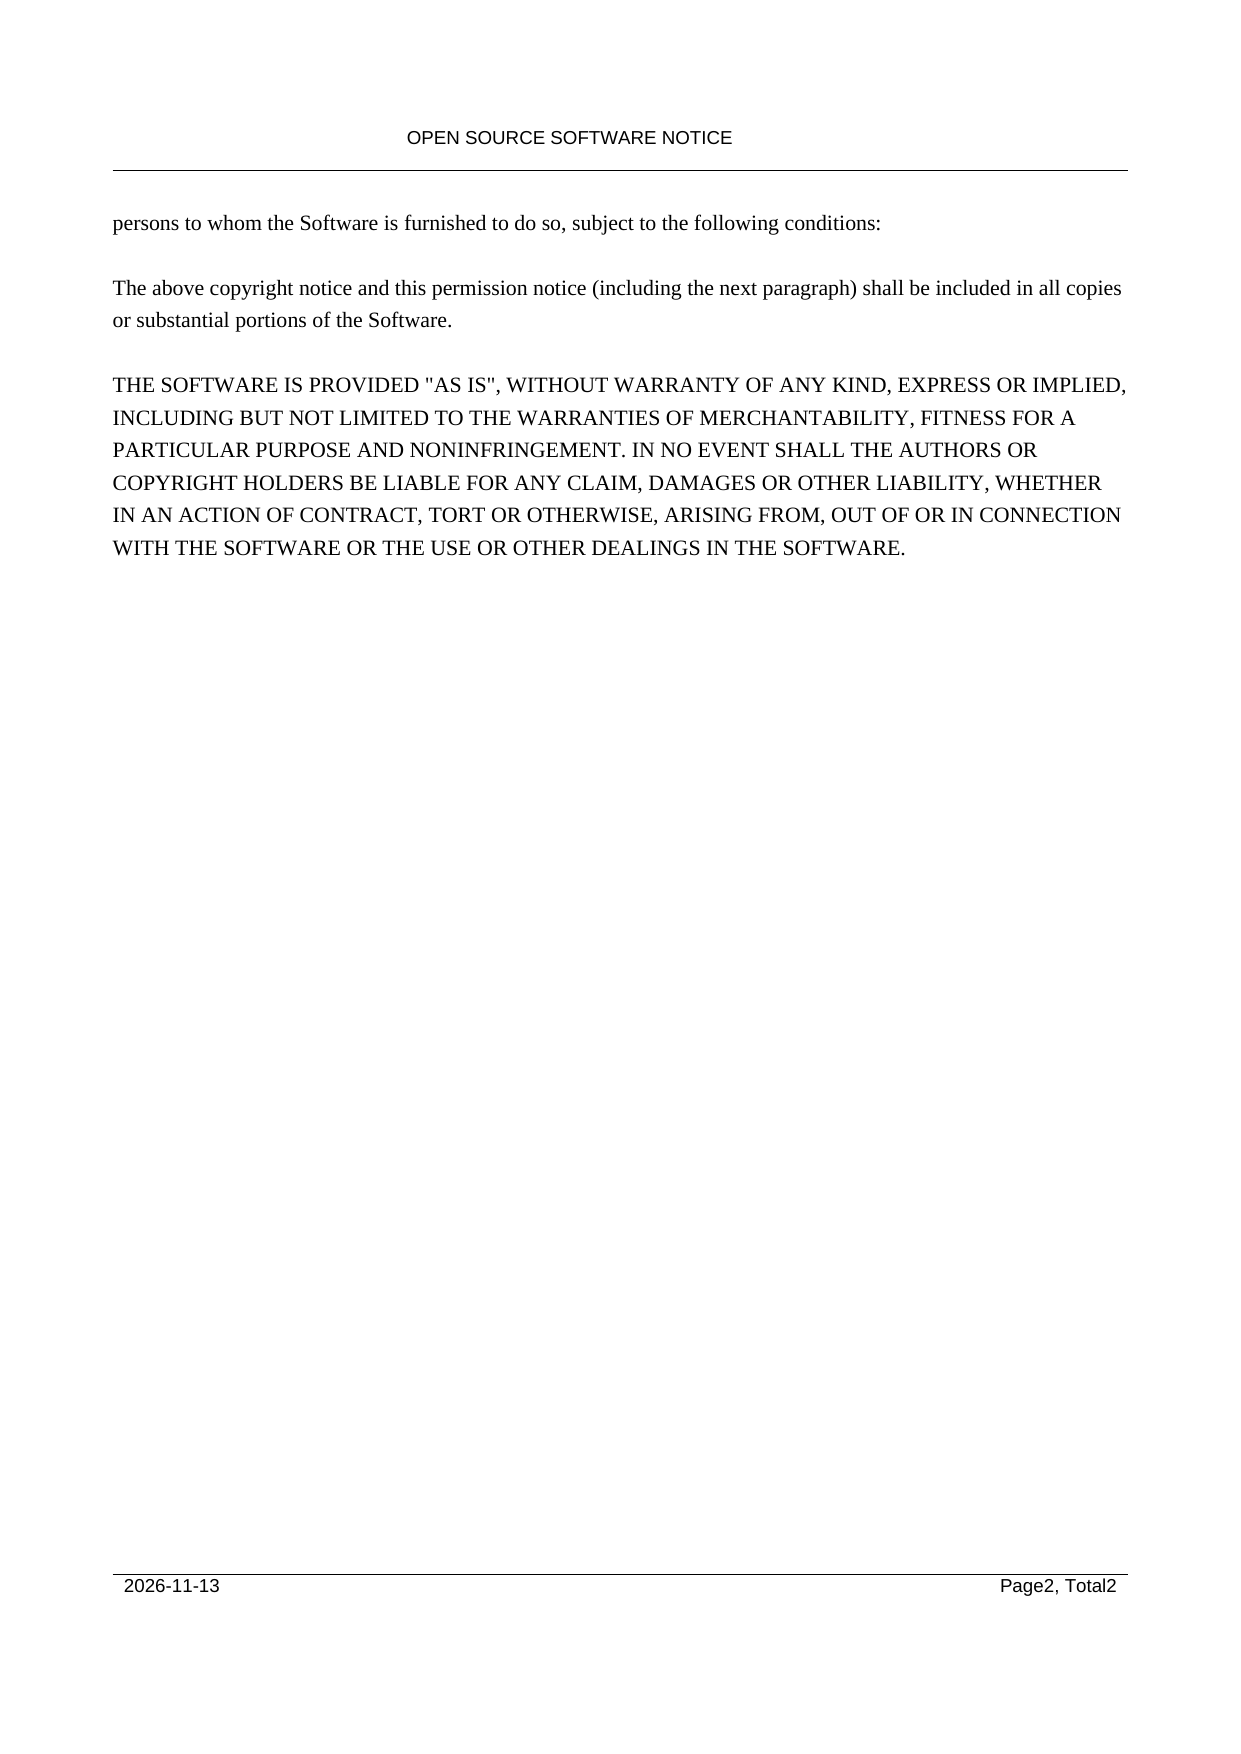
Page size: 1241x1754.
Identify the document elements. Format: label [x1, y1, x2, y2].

text [112, 206, 1128, 564]
